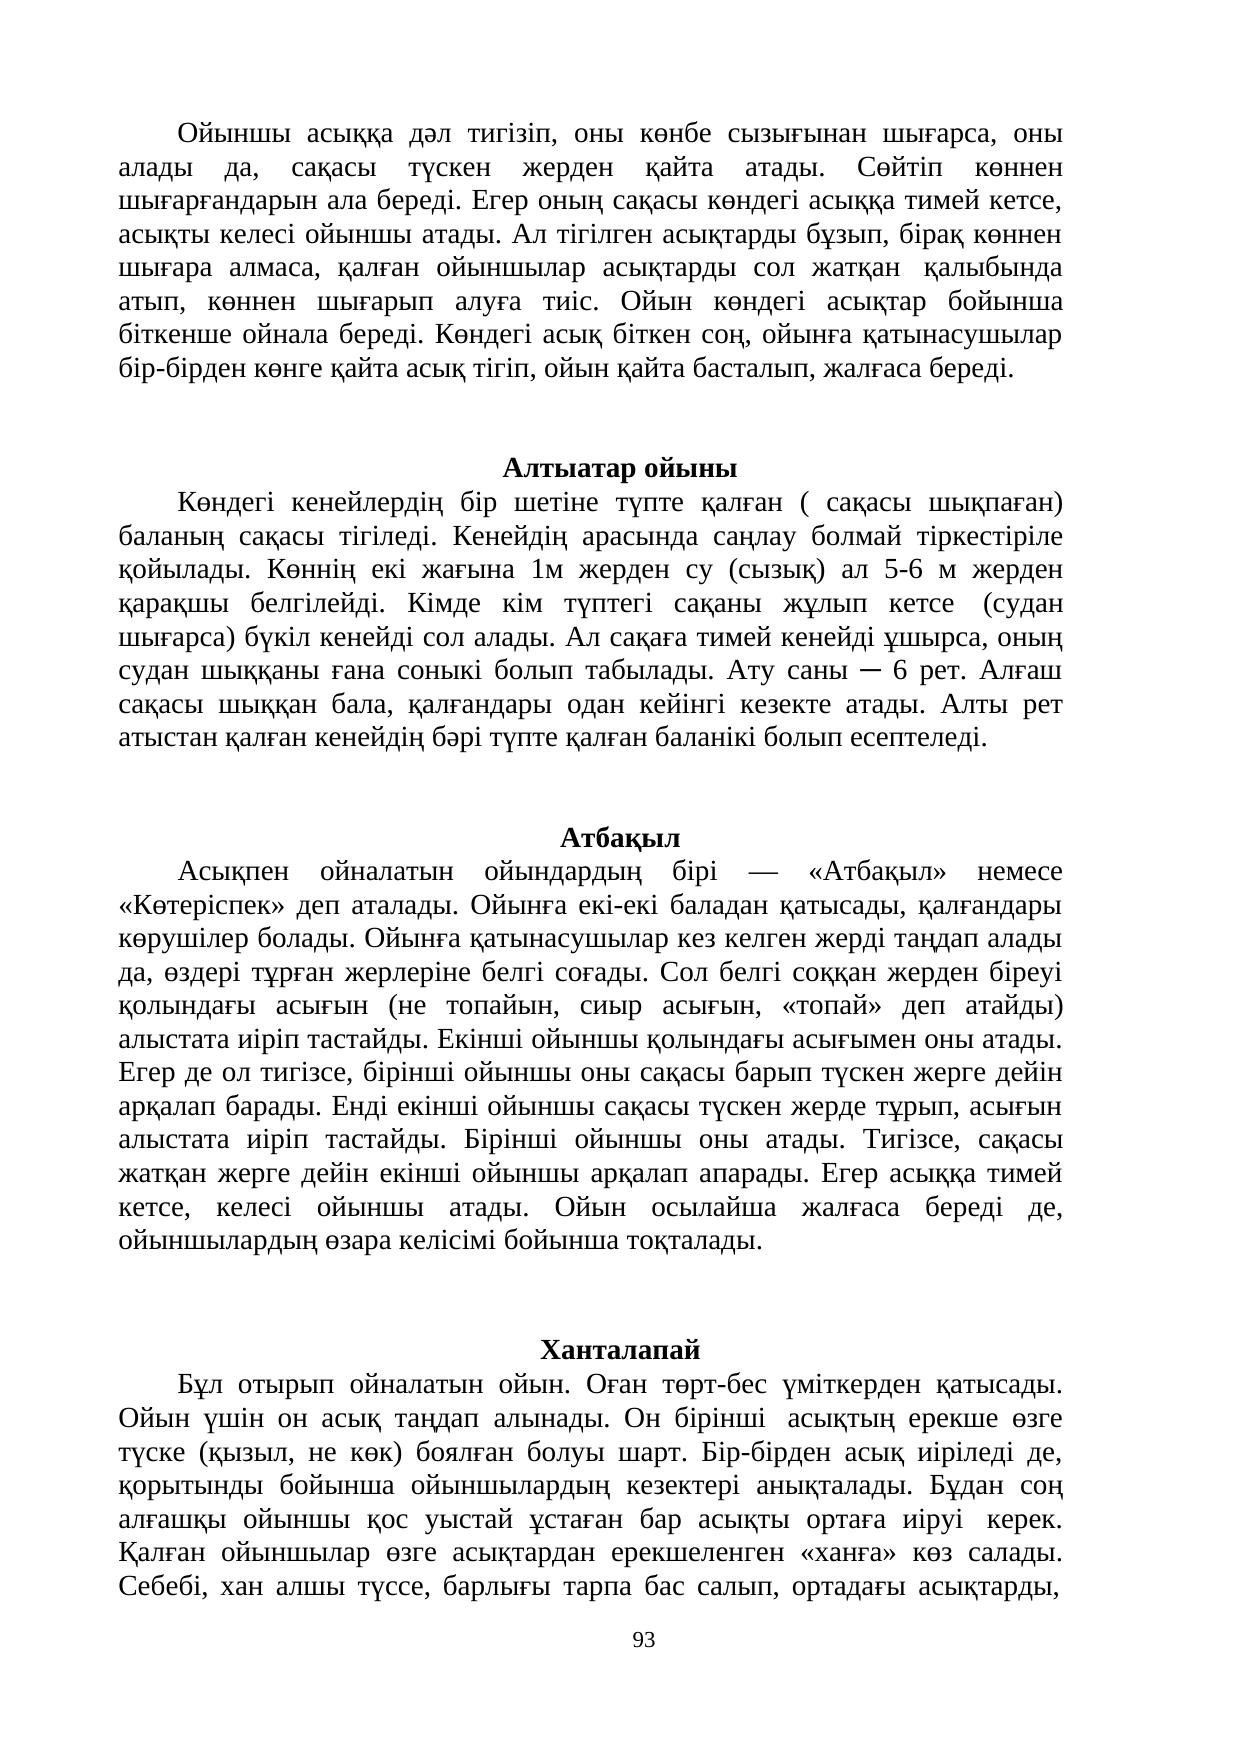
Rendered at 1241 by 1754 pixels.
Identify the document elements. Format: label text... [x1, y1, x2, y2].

text «Көтеріспек» деп аталады. Ойынға екі-екі баладан қатысады, қалғандары көрушілер болады. Ойынға қатынасушылар кез келген жерді таңдап алады да, өздері тұрған жерлеріне белгі соғады. Сол белгі соққан жерден біреуі қолындағы асығын (не топайын, сиыр асығын, «топай» деп атайды) алыстата иіріп тастайды. Екінші ойыншы қолындағы асығымен оны атады. Егер де ол тигізсе, бірінші ойыншы оны сақасы барып түскен жерге дейін арқалап барады. Енді екінші ойыншы сақасы түскен жерде тұрып, асығын алыстата иіріп тастайды. Бірінші ойыншы оны атады. Тигізсе, сақасы жатқан жерге дейін екінші ойыншы арқалап апарады. Егер асыққа тимей кетсе, келесі ойыншы атады. Ойын осылайша жалғаса береді де, ойыншылардың өзара келісімі бойынша тоқталады. [118, 887, 1063, 1256]
text Көндегі кенейлердің бір шетіне түпте қалған ( сақасы шықпаған) баланың сақасы тігіледі. Кенейдің арасында саңлау болмай тіркестіріле қойылады. Көннің екі жағына 1м жерден су (сызық) ал 5-6 м жерден қарақшы белгілейді. Кімде кім түптегі сақаны жұлып кетсе (судан шығарса) бүкіл кенейді сол алады. Ал сақаға тимей кенейді ұшырса, оның судан шыққаны ғана соныкі болып табылады. Ату саны ─ 6 рет. Алғаш сақасы шыққан бала, қалғандары одан кейінгі кезекте атады. Алты рет атыстан қалған кенейдің бәрі түпте қалған баланікі болып есептеледі. [118, 484, 1063, 753]
subtitle Атбақыл [116, 820, 1124, 854]
text Ойыншы асыққа дәл тигізіп, оны көнбе сызығынан шығарса, оны алады да, сақасы түскен жерден қайта атады. Сөйтіп көннен шығарғандарын ала береді. Егер оның сақасы көндегі асыққа тимей кетсе, асықты келесі ойыншы атады. Ал тігілген асықтарды бұзып, бірақ көннен шығара алмаса, қалған ойыншылар асықтарды сол жатқан қалыбында атып, көннен шығарып алуға тиіс. Ойын көндегі асықтар бойынша біткенше ойнала береді. Көндегі асық біткен соң, ойынға қатынасушылар бір-бірден көнге қайта асық тігіп, ойын қайта басталып, жалғаса береді. [118, 115, 1063, 384]
text Бұл отырып ойналатын ойын. Оған төрт-бес үміткерден қатысады. Ойын үшін он асық таңдап алынады. Он бірінші асықтың ерекше өзге түске (қызыл, не көк) боялған болуы шарт. Бір-бірден асық иіріледі де, қорытынды бойынша ойыншылардың кезектері анықталады. Бұдан соң алғашқы ойыншы қос уыстай ұстаған бар асықты ортаға иіруі керек. Қалған ойыншылар өзге асықтардан ерекшеленген «ханға» көз салады. Себебі, хан алшы түссе, барлығы тарпа бас салып, ортадағы асықтарды, [118, 1367, 1063, 1601]
subtitle Алтыатар ойыны [502, 451, 1173, 484]
text Асықпен ойналатын ойындардың бірі — «Атбақыл» немесе [67, 854, 1173, 887]
subtitle Ханталапай [116, 1333, 1124, 1367]
